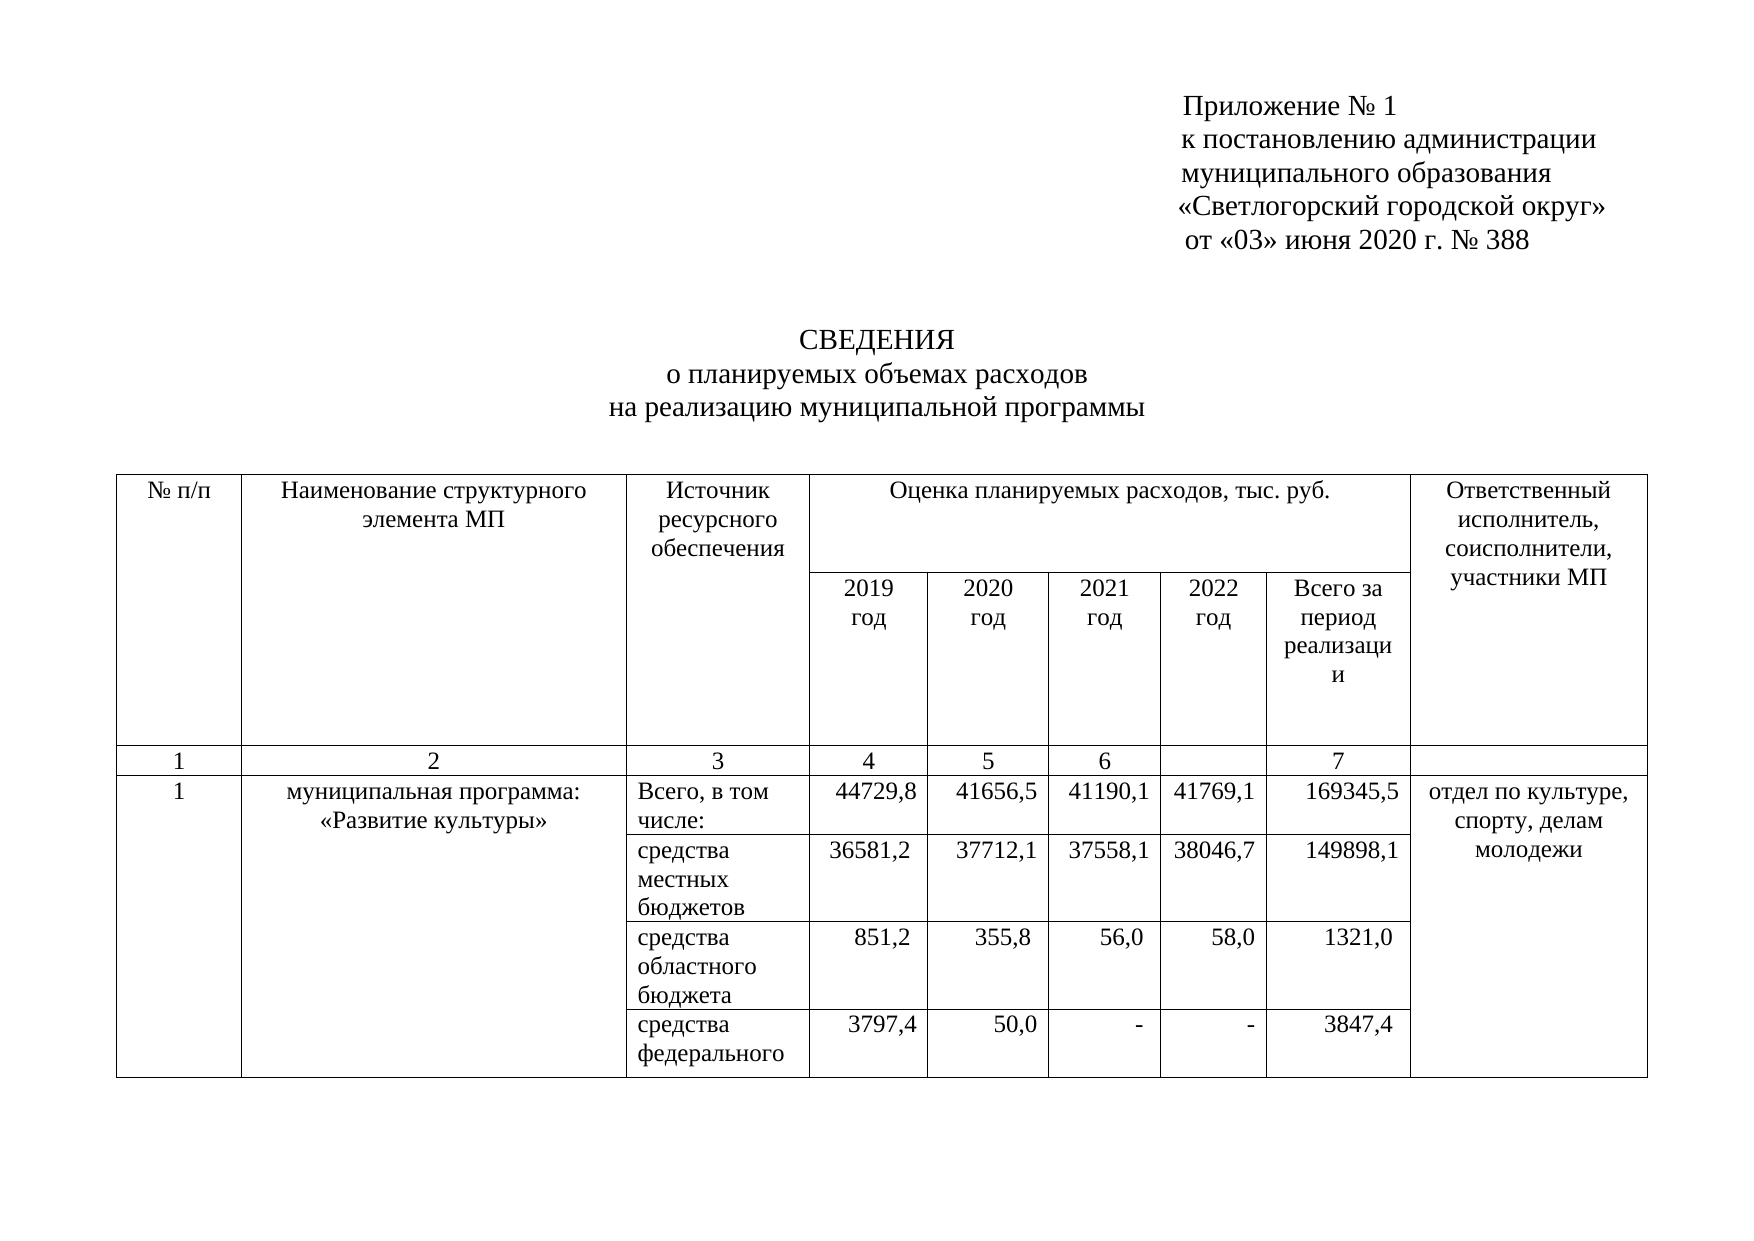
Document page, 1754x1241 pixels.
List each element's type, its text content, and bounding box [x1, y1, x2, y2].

table_header № п/п [117, 475, 241, 745]
table_cell 355,8 [928, 922, 1048, 1008]
table_cell 3847,4 [1267, 1010, 1410, 1077]
table_cell 4 [810, 746, 927, 775]
table_cell Всего за период реализации [1267, 573, 1410, 745]
table_cell 44729,8 [810, 776, 927, 834]
table_cell 1 [117, 776, 241, 1077]
table_cell 41190,1 [1049, 776, 1160, 834]
table_header Ответственный исполнитель, соисполнители, участники МП [1411, 475, 1647, 745]
table_cell 2020 год [928, 573, 1048, 745]
table_cell 169345,5 [1267, 776, 1410, 834]
table_cell [1411, 746, 1647, 775]
table_cell 41769,1 [1161, 776, 1266, 834]
table_cell - [1049, 1010, 1160, 1077]
table_cell 50,0 [928, 1010, 1048, 1077]
text «Светлогорский городской округ» [1139, 188, 1644, 222]
table_cell 41656,5 [928, 776, 1048, 834]
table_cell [1411, 776, 1647, 1077]
table_header Источник ресурсного обеспечения [627, 475, 809, 745]
table_cell [1161, 746, 1266, 775]
text к постановлению администрации [1151, 121, 1644, 155]
text от «03» июня 2020 г. № 388 [1139, 222, 1644, 255]
table_cell 7 [1267, 746, 1410, 775]
table_cell 1321,0 [1267, 922, 1410, 1008]
table_cell 36581,2 [810, 835, 927, 921]
table_cell 38046,7 [1161, 835, 1266, 921]
table_cell 149898,1 [1267, 835, 1410, 921]
table_cell 2021 год [1049, 573, 1160, 745]
table_cell 56,0 [1049, 922, 1160, 1008]
table_cell Всего, в том числе: [627, 776, 809, 834]
table_cell муниципальная программа: «Развитие культуры» [242, 776, 626, 1077]
text о планируемых объемах расходов [118, 356, 1636, 389]
table_cell 2022 год [1161, 573, 1266, 745]
text Приложение № 1 [856, 88, 1636, 121]
table_cell средства областного бюджета [627, 922, 809, 1008]
table_cell 37712,1 [928, 835, 1048, 921]
table_cell 37558,1 [1049, 835, 1160, 921]
table_header Наименование структурного элемента МП [242, 475, 626, 745]
table_cell 58,0 [1161, 922, 1266, 1008]
table_cell 2019 год [810, 573, 927, 745]
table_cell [627, 1010, 809, 1077]
text СВЕДЕНИЯ [118, 322, 1636, 356]
table_header Оценка планируемых расходов, тыс. руб. [810, 475, 1410, 572]
text муниципального образования [1151, 155, 1644, 188]
table_cell 3 [627, 746, 809, 775]
table_cell 1 [117, 746, 241, 775]
table_cell 5 [928, 746, 1048, 775]
text на реализацию муниципальной программы [118, 389, 1636, 423]
table_cell 6 [1049, 746, 1160, 775]
table_cell - [1161, 1010, 1266, 1077]
table_cell средства местных бюджетов [627, 835, 809, 921]
table_cell 3797,4 [810, 1010, 927, 1077]
table_cell 2 [242, 746, 626, 775]
table_cell 851,2 [810, 922, 927, 1008]
